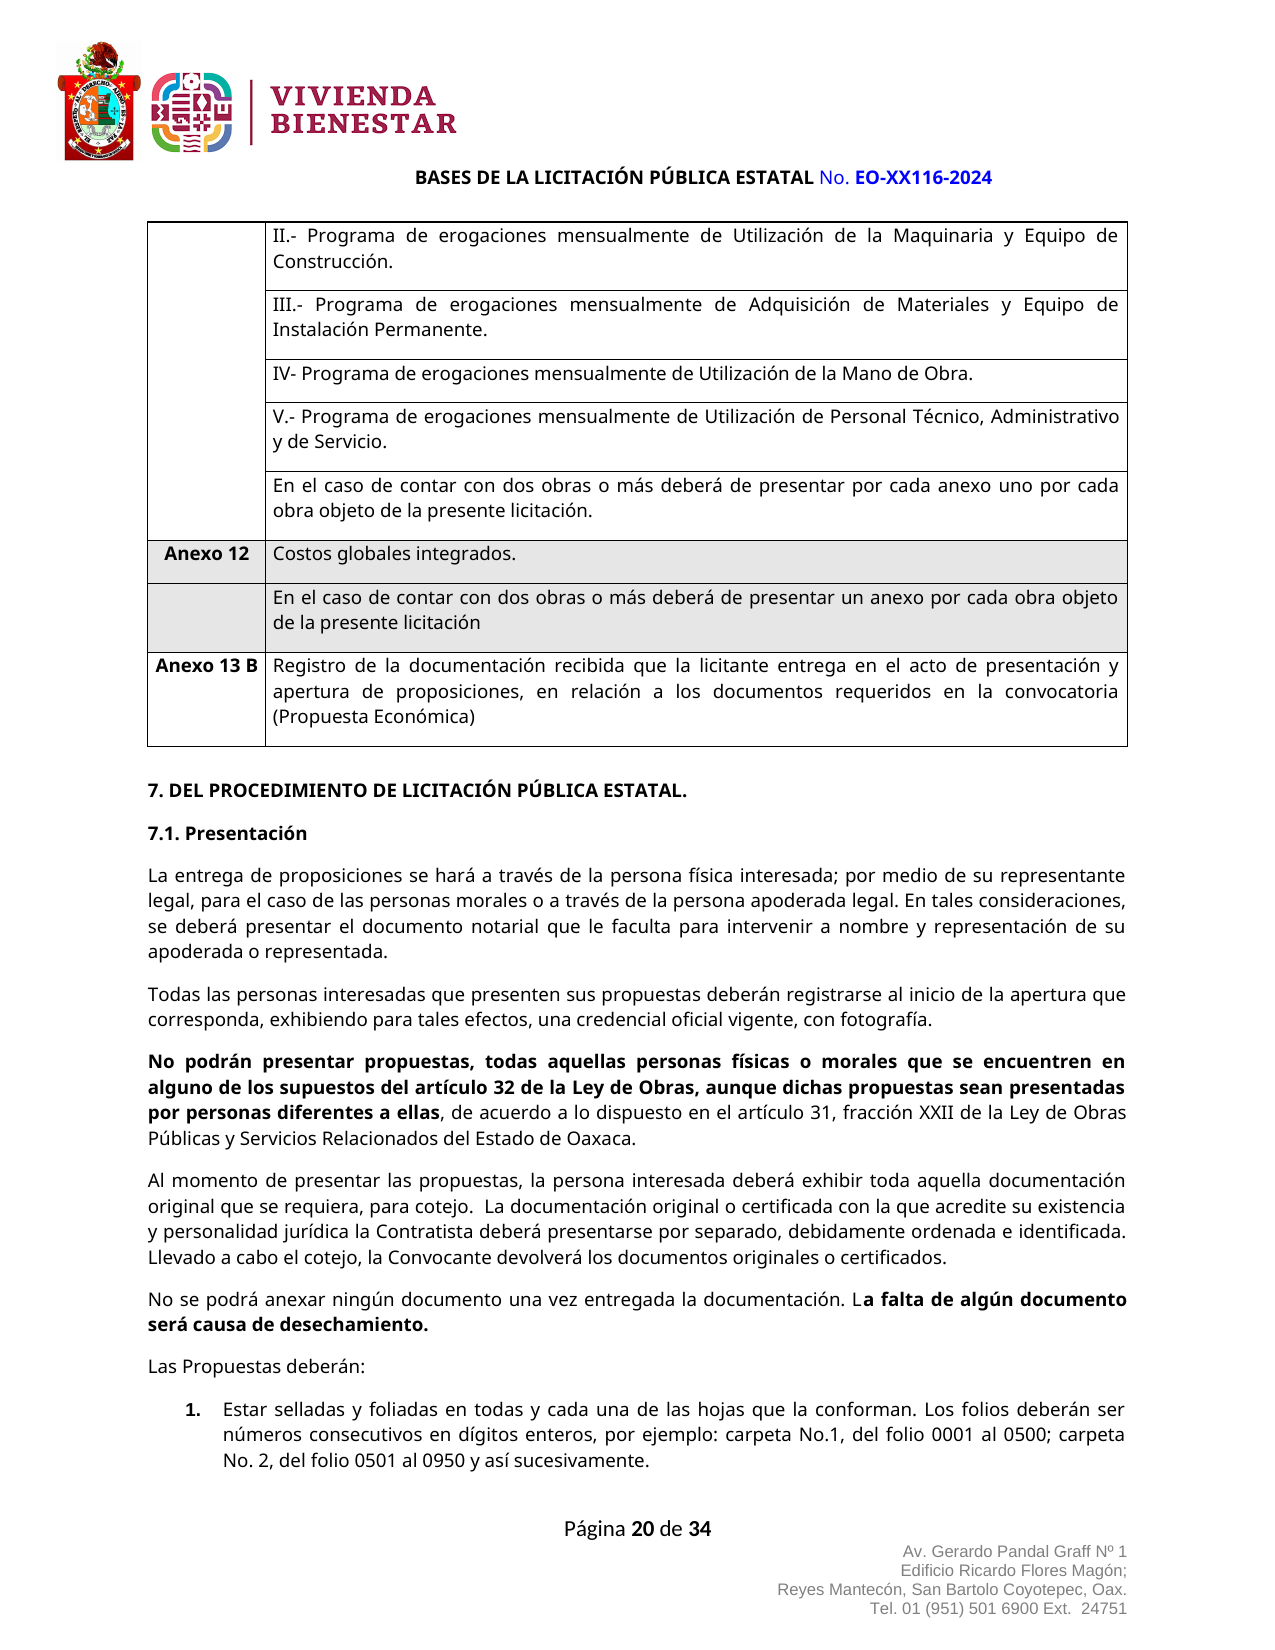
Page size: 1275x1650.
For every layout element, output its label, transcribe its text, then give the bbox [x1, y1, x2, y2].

table_cell V.- Programa de erogaciones mensualmente de Utilización de Personal Técnico, Administrativo y de Servicio. [266, 403, 1127, 471]
text Al momento de presentar las propuestas, la persona interesada deberá exhibir toda aquella documentación original que se requiera, para cotejo. La documentación original o certificada con la que acredite su existencia y personalidad jurídica la Contratista deberá presentarse por separado, debidamente ordenada e identificada. Llevado a cabo el cotejo, la Convocante devolverá los documentos originales o certificados. [148, 1167, 1127, 1269]
table_cell En el caso de contar con dos obras o más deberá de presentar un anexo por cada obra objeto de la presente licitación [266, 584, 1127, 652]
text No podrán presentar propuestas, todas aquellas personas físicas o morales que se encuentren en alguno de los supuestos del artículo 32 de la Ley de Obras, aunque dichas propuestas sean presentadas por personas diferentes a ellas, de acuerdo a lo dispuesto en el artículo 31, fracción XXII de la Ley de Obras Públicas y Servicios Relacionados del Estado de Oaxaca. [148, 1049, 1127, 1151]
text Las Propuestas deberán: [148, 1354, 1127, 1379]
text La entrega de proposiciones se hará a través de la persona física interesada; por medio de su representante legal, para el caso de las personas morales o a través de la persona apoderada legal. En tales consideraciones, se deberá presentar el documento notarial que le faculta para intervenir a nombre y representación de su apoderada o representada. [148, 862, 1127, 964]
table_cell II.- Programa de erogaciones mensualmente de Utilización de la Maquinaria y Equipo de Construcción. [266, 223, 1127, 290]
table_cell Anexo 12 [148, 541, 265, 583]
table_cell [148, 584, 265, 652]
list Estar selladas y foliadas en todas y cada una de las hojas que la conforman. Los folios deberán ser números consecutivos en dígitos enteros, por ejemplo: carpeta No.1, del folio 0001 al 0500; carpeta No. 2, del folio 0501 al 0950 y así sucesivamente. [185, 1396, 1127, 1473]
table_cell Anexo 13 B [148, 653, 265, 746]
table_cell Costos globales integrados. [266, 541, 1127, 583]
table_cell III.- Programa de erogaciones mensualmente de Adquisición de Materiales y Equipo de Instalación Permanente. [266, 291, 1127, 359]
text 7. DEL PROCEDIMIENTO DE LICITACIÓN PÚBLICA ESTATAL. [148, 778, 1127, 803]
picture [55, 41, 143, 163]
table_cell En el caso de contar con dos obras o más deberá de presentar por cada anexo uno por cada obra objeto de la presente licitación. [266, 472, 1127, 540]
text 7.1. Presentación [148, 820, 1127, 846]
text Todas las personas interesadas que presenten sus propuestas deberán registrarse al inicio de la apertura que corresponda, exhibiendo para tales efectos, una credencial oficial vigente, con fotografía. [148, 981, 1127, 1032]
text No se podrá anexar ningún documento una vez entregada la documentación. La falta de algún documento será causa de desechamiento. [148, 1286, 1127, 1337]
picture [147, 64, 473, 161]
table_cell IV- Programa de erogaciones mensualmente de Utilización de la Mano de Obra. [266, 360, 1127, 402]
table_cell Registro de la documentación recibida que la licitante entrega en el acto de presentación y apertura de proposiciones, en relación a los documentos requeridos en la convocatoria (Propuesta Económica) [266, 653, 1127, 746]
